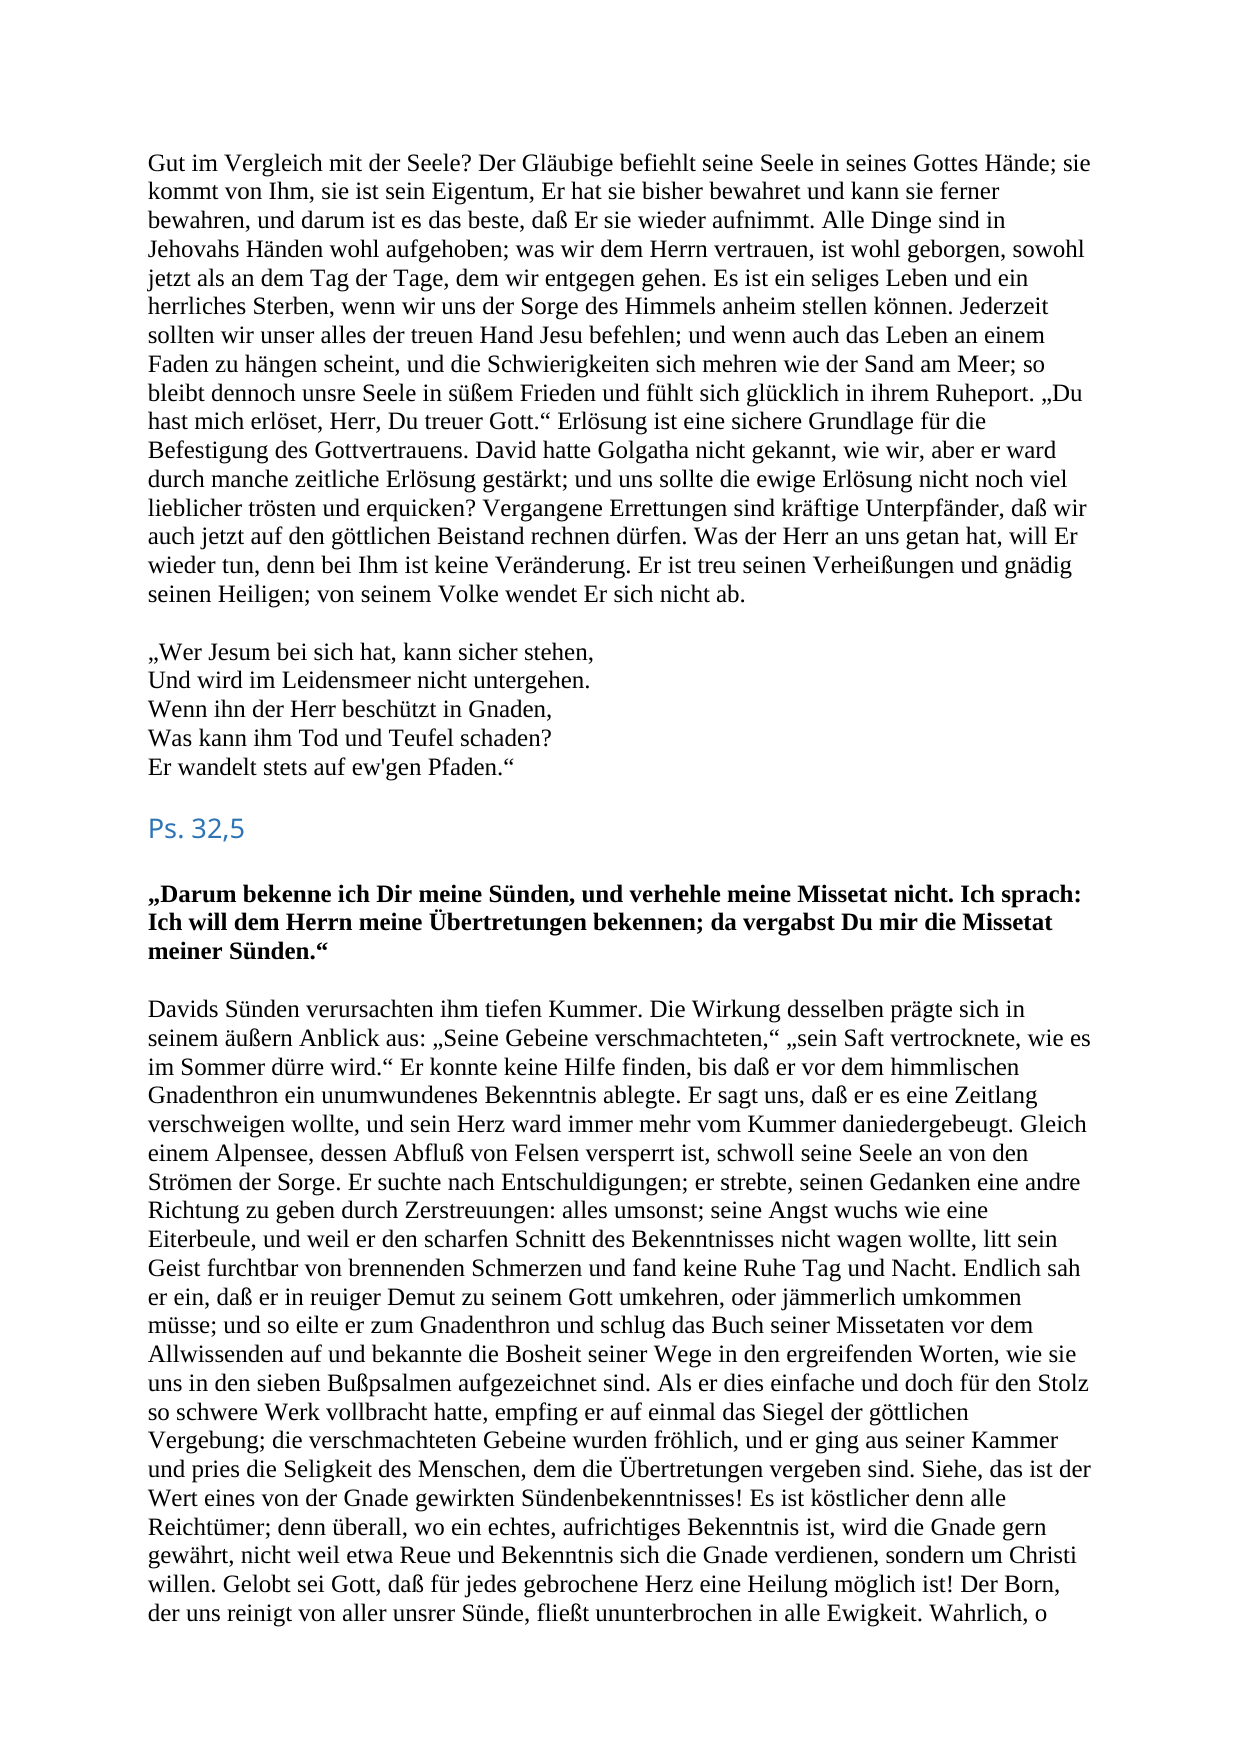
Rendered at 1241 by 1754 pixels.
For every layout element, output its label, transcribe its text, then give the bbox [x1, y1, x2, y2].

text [148, 148, 1093, 694]
text „Darum bekenne ich Dir meine Sünden, und verhehle meine Missetat nicht. Ich sprach: Ich will dem Herrn meine Übertretungen bekennen; da vergabst Du mir die Missetat meiner Sünden.“ [148, 965, 1093, 1051]
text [148, 1080, 1093, 1627]
text „Wer Jesum bei sich hat, kann sicher stehen, Und wird im Leidensmeer nicht untergehen. Wenn ihn der Herr beschützt in Gnaden, Was kann ihm Tod und Teufel schaden? Er wandelt stets auf ew'gen Pfaden.“ [148, 723, 1093, 867]
subtitle Ps. 32,5 [148, 896, 1093, 933]
